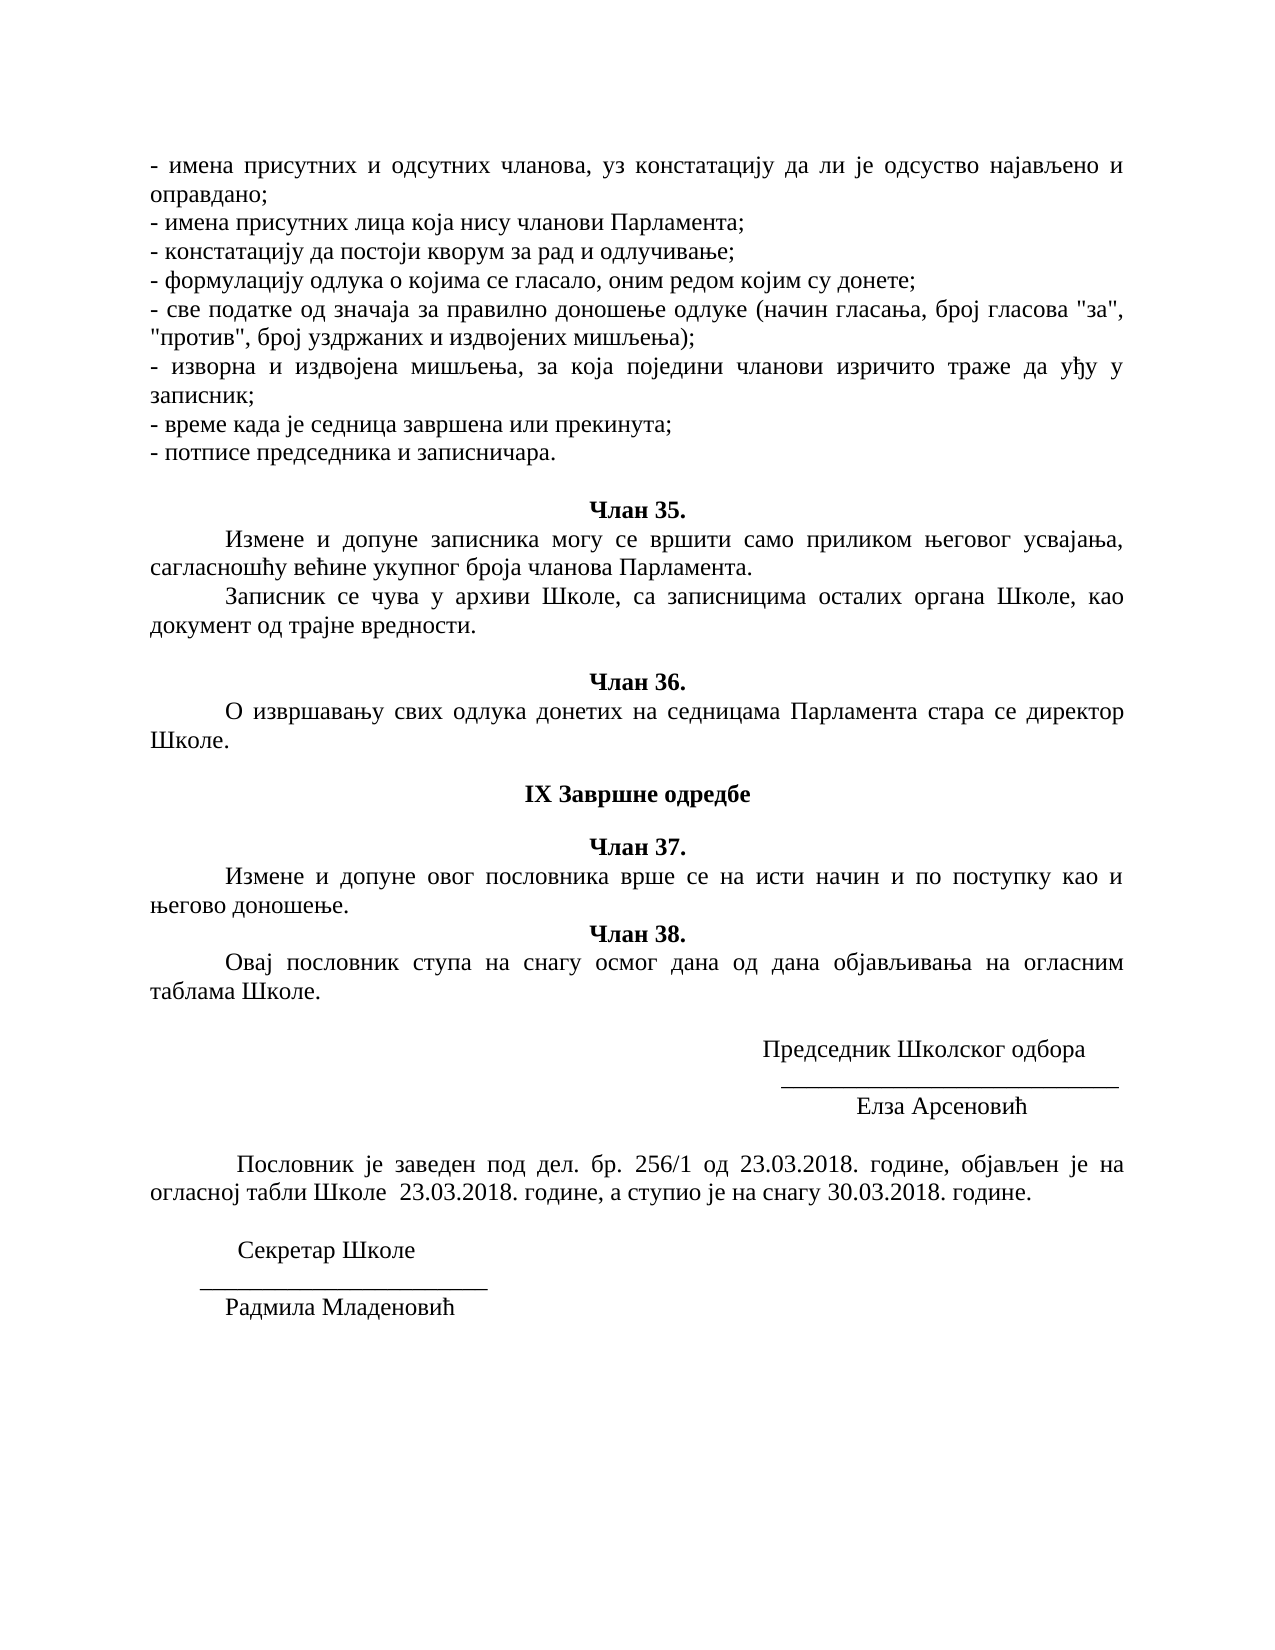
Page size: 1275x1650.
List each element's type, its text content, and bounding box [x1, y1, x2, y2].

text Члан 37. [150, 832, 1125, 861]
text - изворна и издвојена мишљења, за која поједини чланови изричито траже да уђу у записник; [150, 351, 1125, 409]
text Записник се чува у архиви Школе, са записницима осталих органа Школе, као документ од трајне вредности. [150, 581, 1125, 639]
text ___________________________ [150, 1062, 1125, 1091]
text - све податке од значаја за правилно доношење одлуке (начин гласања, број гласова "за", "против", број уздржаних и издвојених мишљења); [150, 294, 1125, 351]
text - потписе председника и записничара. [150, 437, 1125, 466]
text - формулацију одлука о којима се гласало, оним редом којим су донете; [150, 265, 1125, 294]
text Радмила Младеновић [150, 1292, 1125, 1321]
text Председник Школског одбора [150, 1034, 1125, 1062]
text Пословник је заведен под дел. бр. 256/1 од 23.03.2018. године, објављен је на огласној табли Школе 23.03.2018. године, а ступио је на снагу 30.03.2018. године. [150, 1149, 1125, 1206]
text Члан 35. [150, 495, 1125, 524]
text Измене и допуне овог пословника врше се на исти начин и по поступку као и његово доношење. [150, 861, 1125, 919]
text Секретар Школе [150, 1235, 1125, 1264]
text IX Завршне одредбе [150, 779, 1125, 807]
text Члан 36. [150, 667, 1125, 696]
text - имена присутних и одсутних чланова, уз констатацију да ли је одсуство најављено и оправдано; [150, 150, 1125, 207]
text Члан 38. [150, 919, 1125, 947]
text О извршавању свих одлука донетих на седницама Парламента стара се директор Школе. [150, 696, 1125, 754]
text Измене и допуне записника могу се вршити само приликом његовог усвајања, сагласношћу већине укупног броја чланова Парламента. [150, 524, 1125, 581]
text - констатацију да постоји кворум за рад и одлучивање; [150, 236, 1125, 265]
text Овај пословник ступа на снагу осмог дана од дана објављивања на огласним таблама Школе. [150, 947, 1125, 1005]
text - време када је седница завршена или прекинута; [150, 409, 1125, 437]
text Елза Арсеновић [150, 1091, 1125, 1120]
text - имена присутних лица која нису чланови Парламента; [150, 207, 1125, 236]
text _______________________ [150, 1264, 1125, 1292]
